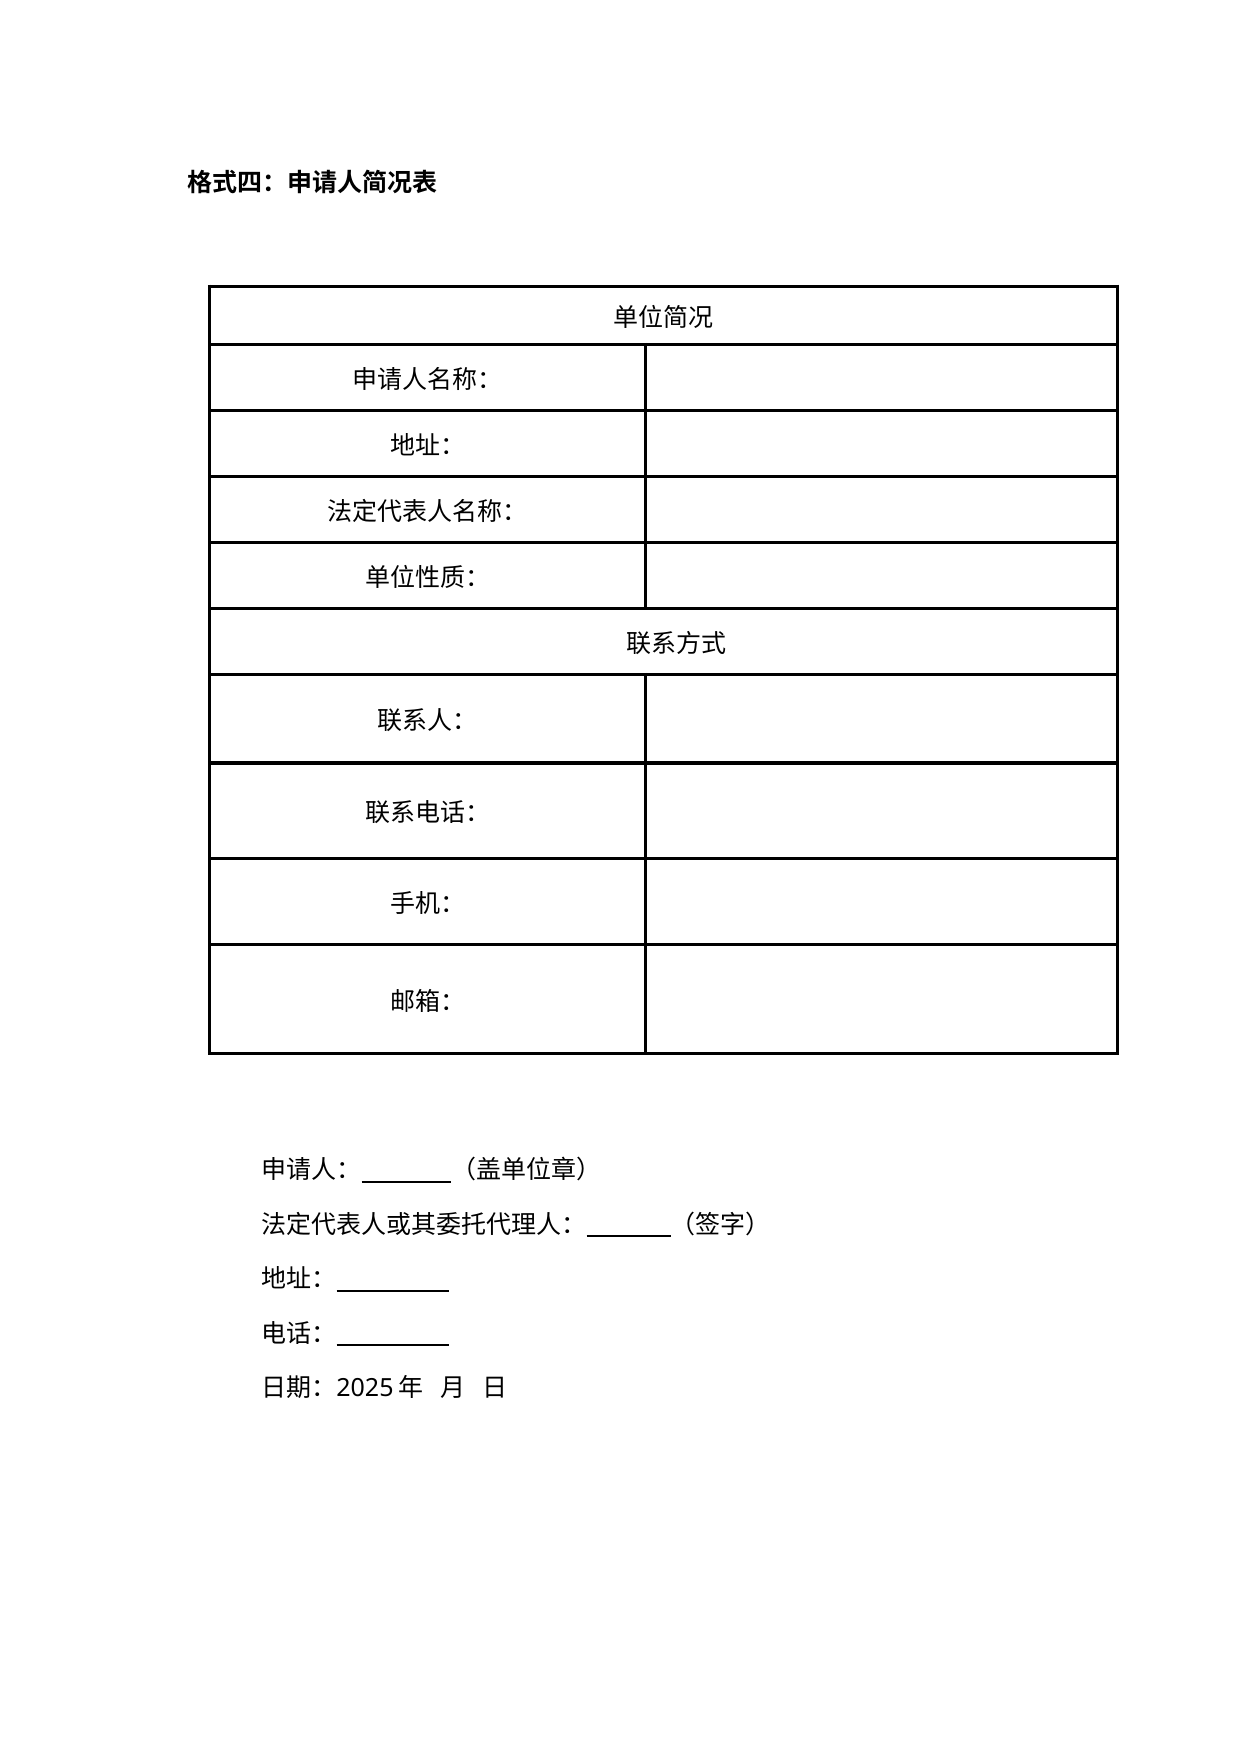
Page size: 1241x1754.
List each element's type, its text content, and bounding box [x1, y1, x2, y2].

table_cell 邮箱： [211, 946, 644, 1052]
table_cell [647, 412, 1116, 475]
table_cell [647, 860, 1116, 943]
table_cell 地址： [211, 412, 644, 475]
table_header 单位简况 [211, 288, 1116, 343]
table_cell [647, 346, 1116, 409]
table_cell [647, 676, 1116, 761]
table_cell 联系方式 [211, 610, 1116, 673]
table_cell [647, 478, 1116, 541]
table_cell [647, 946, 1116, 1052]
text 格式四：申请人简况表 [187, 162, 1053, 198]
text 电话： [187, 1313, 1053, 1349]
table_cell [647, 544, 1116, 607]
table_cell 单位性质： [211, 544, 644, 607]
text 申请人： （盖单位章） [187, 1150, 1053, 1186]
text 地址： [187, 1259, 1053, 1295]
table_cell 手机： [211, 860, 644, 943]
table_cell 法定代表人名称： [211, 478, 644, 541]
table_cell 联系电话： [211, 765, 644, 857]
text 法定代表人或其委托代理人： （签字） [187, 1204, 1053, 1241]
table_cell [647, 765, 1116, 857]
table_cell 申请人名称： [211, 346, 644, 409]
text 日期：2025年 月 日 [187, 1367, 1053, 1404]
table_cell 联系人： [211, 676, 644, 761]
